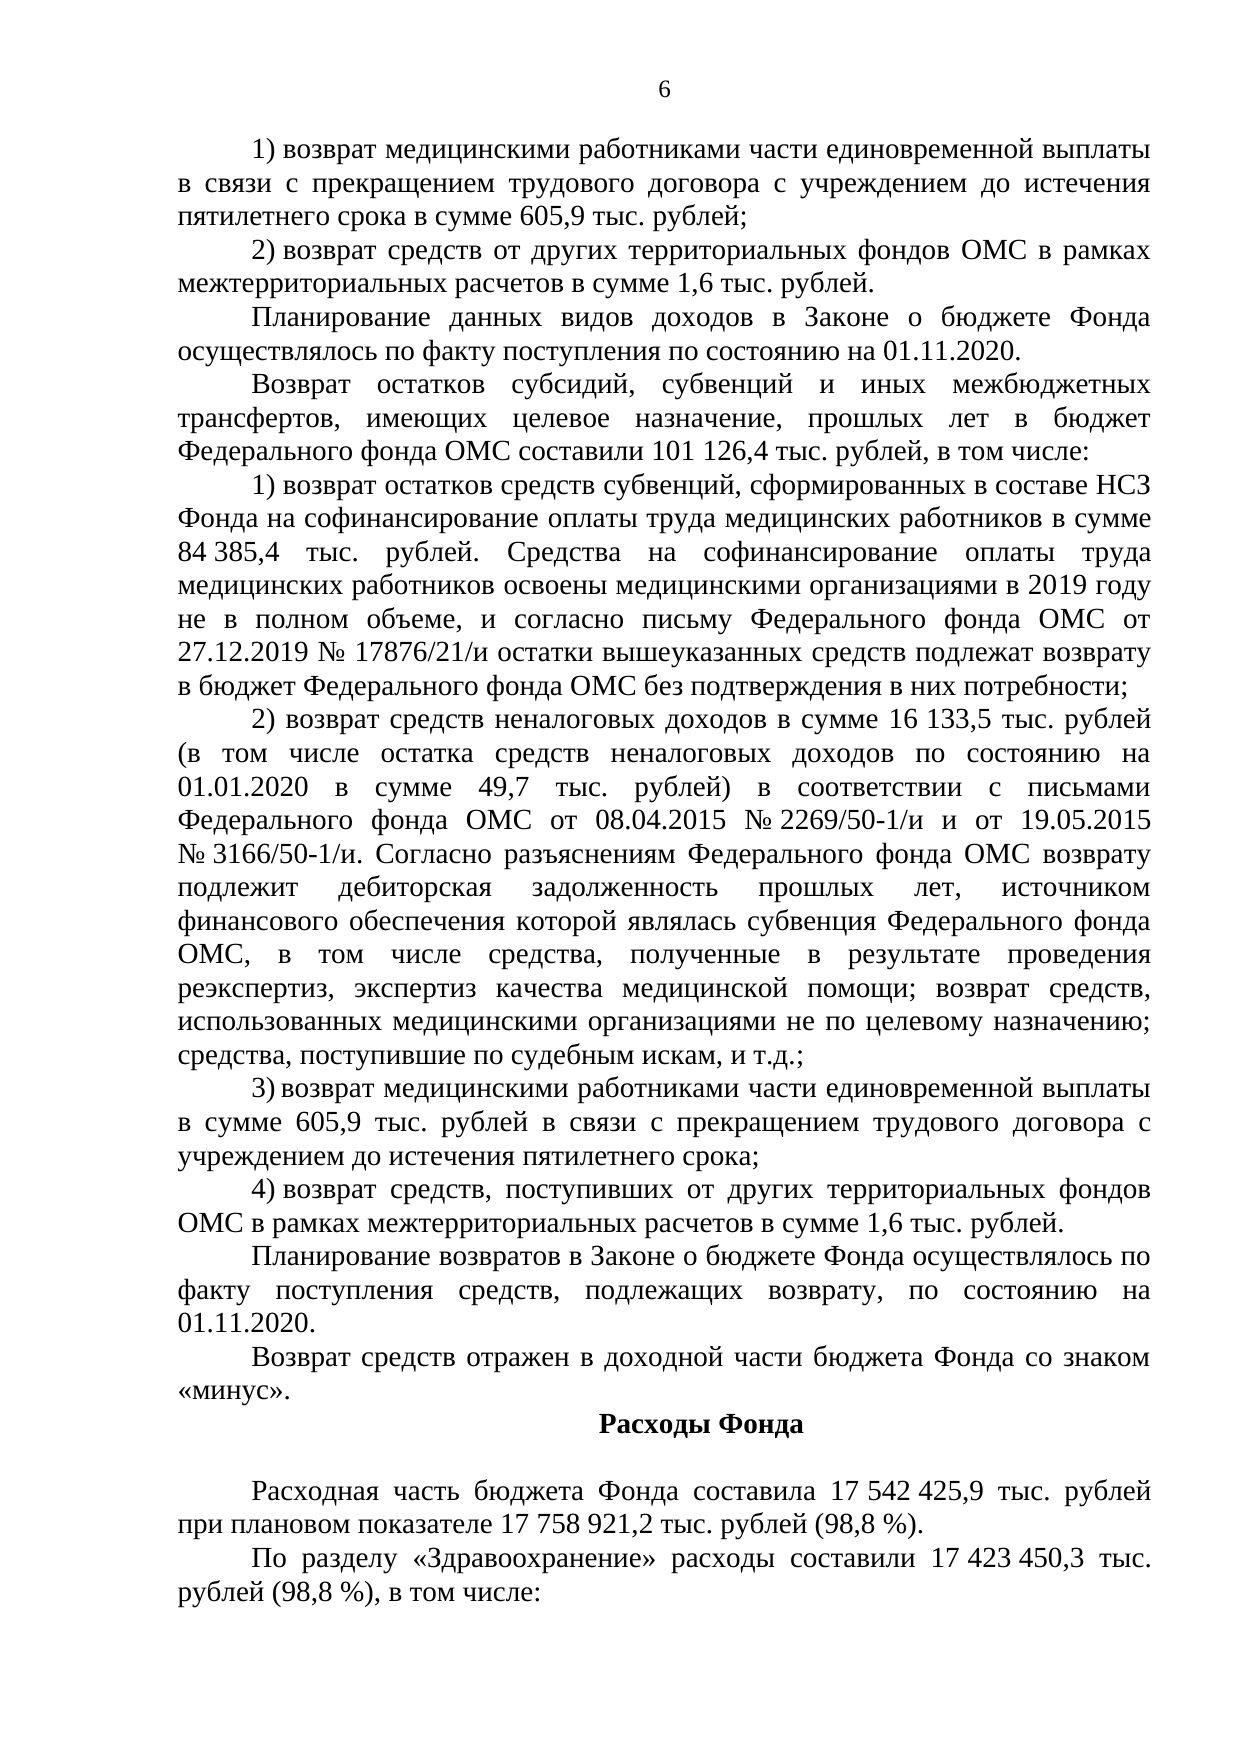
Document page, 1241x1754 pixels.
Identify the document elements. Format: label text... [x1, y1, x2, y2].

text 2) возврат средств неналоговых доходов в сумме 16 133,5 тыс. рублей (в том числе остатка средств неналоговых доходов по состоянию на 01.01.2020 в сумме 49,7 тыс. рублей) в соответствии с письмами Федерального фонда ОМС от 08.04.2015 № 2269/50-1/и и от 19.05.2015 № 3166/50-1/и. Согласно разъяснениям Федерального фонда ОМС возврату подлежит дебиторская задолженность прошлых лет, источником финансового обеспечения которой являлась субвенция Федерального фонда ОМС, в том числе средства, полученные в результате проведения реэкспертиз, экспертиз качества медицинской помощи; возврат средств, использованных медицинскими организациями не по целевому назначению; средства, поступившие по судебным искам, и т.д.; [177, 702, 1152, 1071]
text 3) возврат медицинскими работниками части единовременной выплаты в сумме 605,9 тыс. рублей в связи с прекращением трудового договора с учреждением до истечения пятилетнего срока; [177, 1071, 1152, 1171]
text Планирование данных видов доходов в Законе о бюджете Фонда осуществлялось по факту поступления по состоянию на 01.11.2020. [177, 299, 1152, 366]
text По разделу «Здравоохранение» расходы составили 17 423 450,3 тыс. рублей (98,8 %), в том числе: [177, 1540, 1152, 1607]
text Возврат средств отражен в доходной части бюджета Фонда со знаком «минус». [177, 1339, 1152, 1406]
text Расходы Фонда [177, 1406, 1152, 1439]
text 1) возврат медицинскими работниками части единовременной выплаты в связи с прекращением трудового договора с учреждением до истечения пятилетнего срока в сумме 605,9 тыс. рублей; [177, 131, 1152, 232]
text Расходная часть бюджета Фонда составила 17 542 425,9 тыс. рублей при плановом показателе 17 758 921,2 тыс. рублей (98,8 %). [177, 1473, 1152, 1540]
text Возврат остатков субсидий, субвенций и иных межбюджетных трансфертов, имеющих целевое назначение, прошлых лет в бюджет Федерального фонда ОМС составили 101 126,4 тыс. рублей, в том числе: [177, 366, 1152, 467]
text 1) возврат остатков средств субвенций, сформированных в составе НСЗ Фонда на софинансирование оплаты труда медицинских работников в сумме 84 385,4 тыс. рублей. Средства на софинансирование оплаты труда медицинских работников освоены медицинскими организациями в 2019 году не в полном объеме, и согласно письму Федерального фонда ОМС от 27.12.2019 № 17876/21/и остатки вышеуказанных средств подлежат возврату в бюджет Федерального фонда ОМС без подтверждения в них потребности; [177, 467, 1152, 702]
text 4) возврат средств, поступивших от других территориальных фондов ОМС в рамках межтерриториальных расчетов в сумме 1,6 тыс. рублей. [177, 1171, 1152, 1238]
text Планирование возвратов в Законе о бюджете Фонда осуществлялось по факту поступления средств, подлежащих возврату, по состоянию на 01.11.2020. [177, 1238, 1152, 1339]
text 2) возврат средств от других территориальных фондов ОМС в рамках межтерриториальных расчетов в сумме 1,6 тыс. рублей. [177, 232, 1152, 299]
